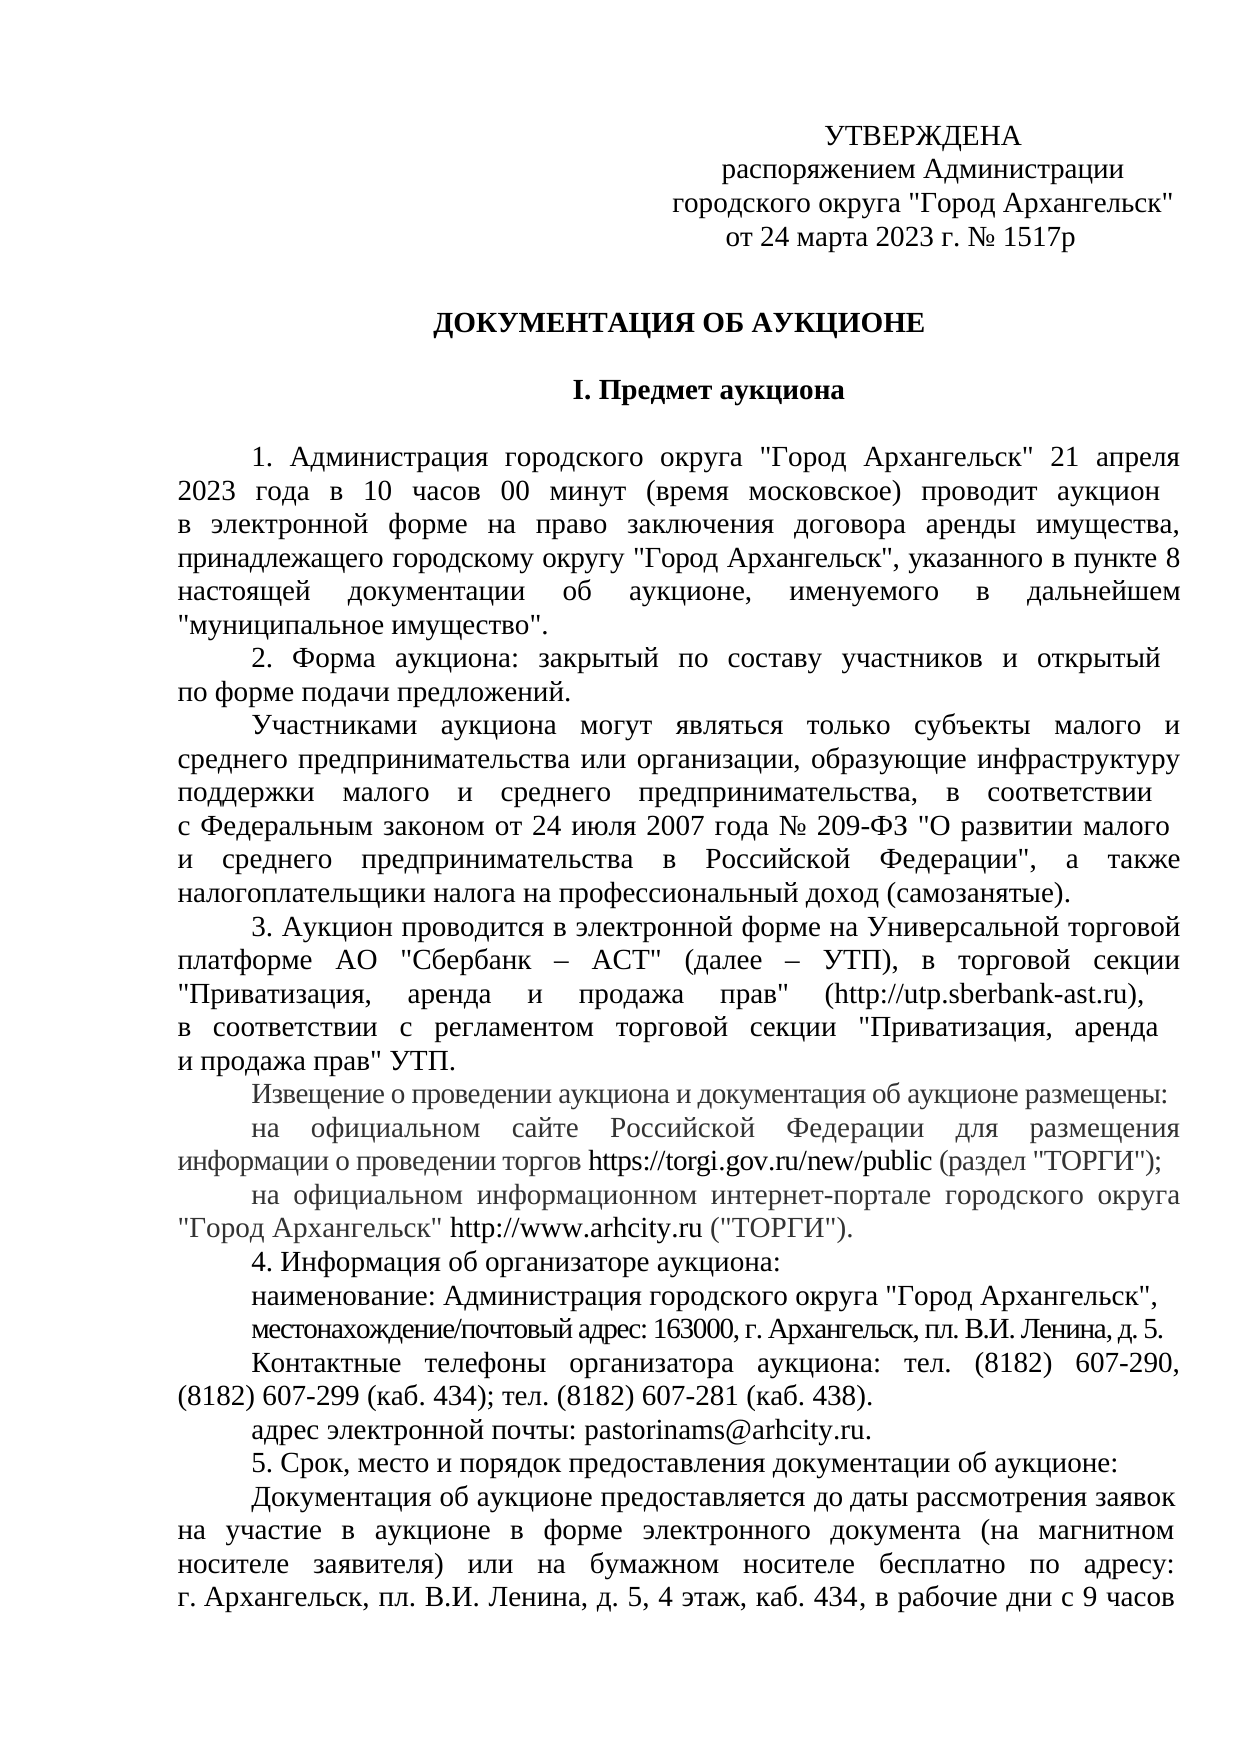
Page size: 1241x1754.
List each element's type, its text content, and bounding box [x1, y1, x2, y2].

text 3. Аукцион проводится в электронной форме на Универсальной торговой платформе АО "Сбербанк – АСТ" (далее – УТП), в торговой секции "Приватизация, аренда и продажа прав" (http://utp.sberbank-ast.ru), в соответствии с регламентом торговой секции "Приватизация, аренда и продажа прав" УТП. [177, 909, 1181, 1076]
text 4. Информация об организаторе аукциона: [177, 1244, 1181, 1278]
text 2. Форма аукциона: закрытый по составу участников и открытый по форме подачи предложений. [177, 640, 1181, 707]
text от 24 марта 2023 г. № 1517р [620, 219, 1181, 252]
text на официальном сайте Российской Федерации для размещения информации о проведении торгов https://torgi.gov.ru/new/public (раздел "ТОРГИ"); [177, 1110, 1181, 1177]
text городского округа "Город Архангельск" [664, 185, 1181, 219]
text распоряжением Администрации [664, 152, 1181, 185]
text местонахождение/почтовый адрес: . Архангельск, пл. В.И. Ленина, д. 5. [177, 1311, 1181, 1345]
text 1. Администрация городского округа "Город Архангельск" 21 апреля 2023 года в 10 часов 00 минут (время московское) проводит аукцион в электронной форме на право заключения договора аренды имущества, принадлежащего городскому округу "Город Архангельск", указанного в пункте 8 настоящей документации об аукционе, именуемого в дальнейшем "муниципальное имущество". [177, 439, 1181, 640]
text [177, 1479, 1176, 1613]
text на официальном информационном интернет-портале городского округа "Город Архангельск" http://www.arhcity.ru ("ТОРГИ"). [177, 1177, 1181, 1244]
text наименование: Администрация городского округа "Город Архангельск", [177, 1278, 1181, 1311]
text I. Предмет аукциона [177, 372, 1181, 406]
text 5. Срок, место и порядок предоставления документации об аукционе: [177, 1445, 1181, 1479]
text УТВЕРЖДЕНА [664, 118, 1181, 152]
text адрес электронной почты: pastorinams@arhcity.ru. [177, 1412, 1181, 1445]
text ДОКУМЕНТАЦИЯ ОБ АУКЦИОНЕ [177, 305, 1181, 338]
text Участниками аукциона могут являться только субъекты малого и среднего предпринимательства или организации, образующие инфраструктуру поддержки малого и среднего предпринимательства, в соответствии с Федеральным законом от 24 июля 2007 года № 209-ФЗ "О развитии малого и среднего предпринимательства в Российской Федерации", а также налогоплательщики налога на профессиональный доход (самозанятые). [177, 707, 1181, 909]
text Контактные телефоны организатора аукциона: тел. (8182) 607-290, (8182) 607-299 (каб. 434); тел. (8182) 607-281 (каб. 438). [177, 1345, 1181, 1412]
text Извещение о проведении аукциона и документация об аукционе размещены: [177, 1076, 1181, 1110]
